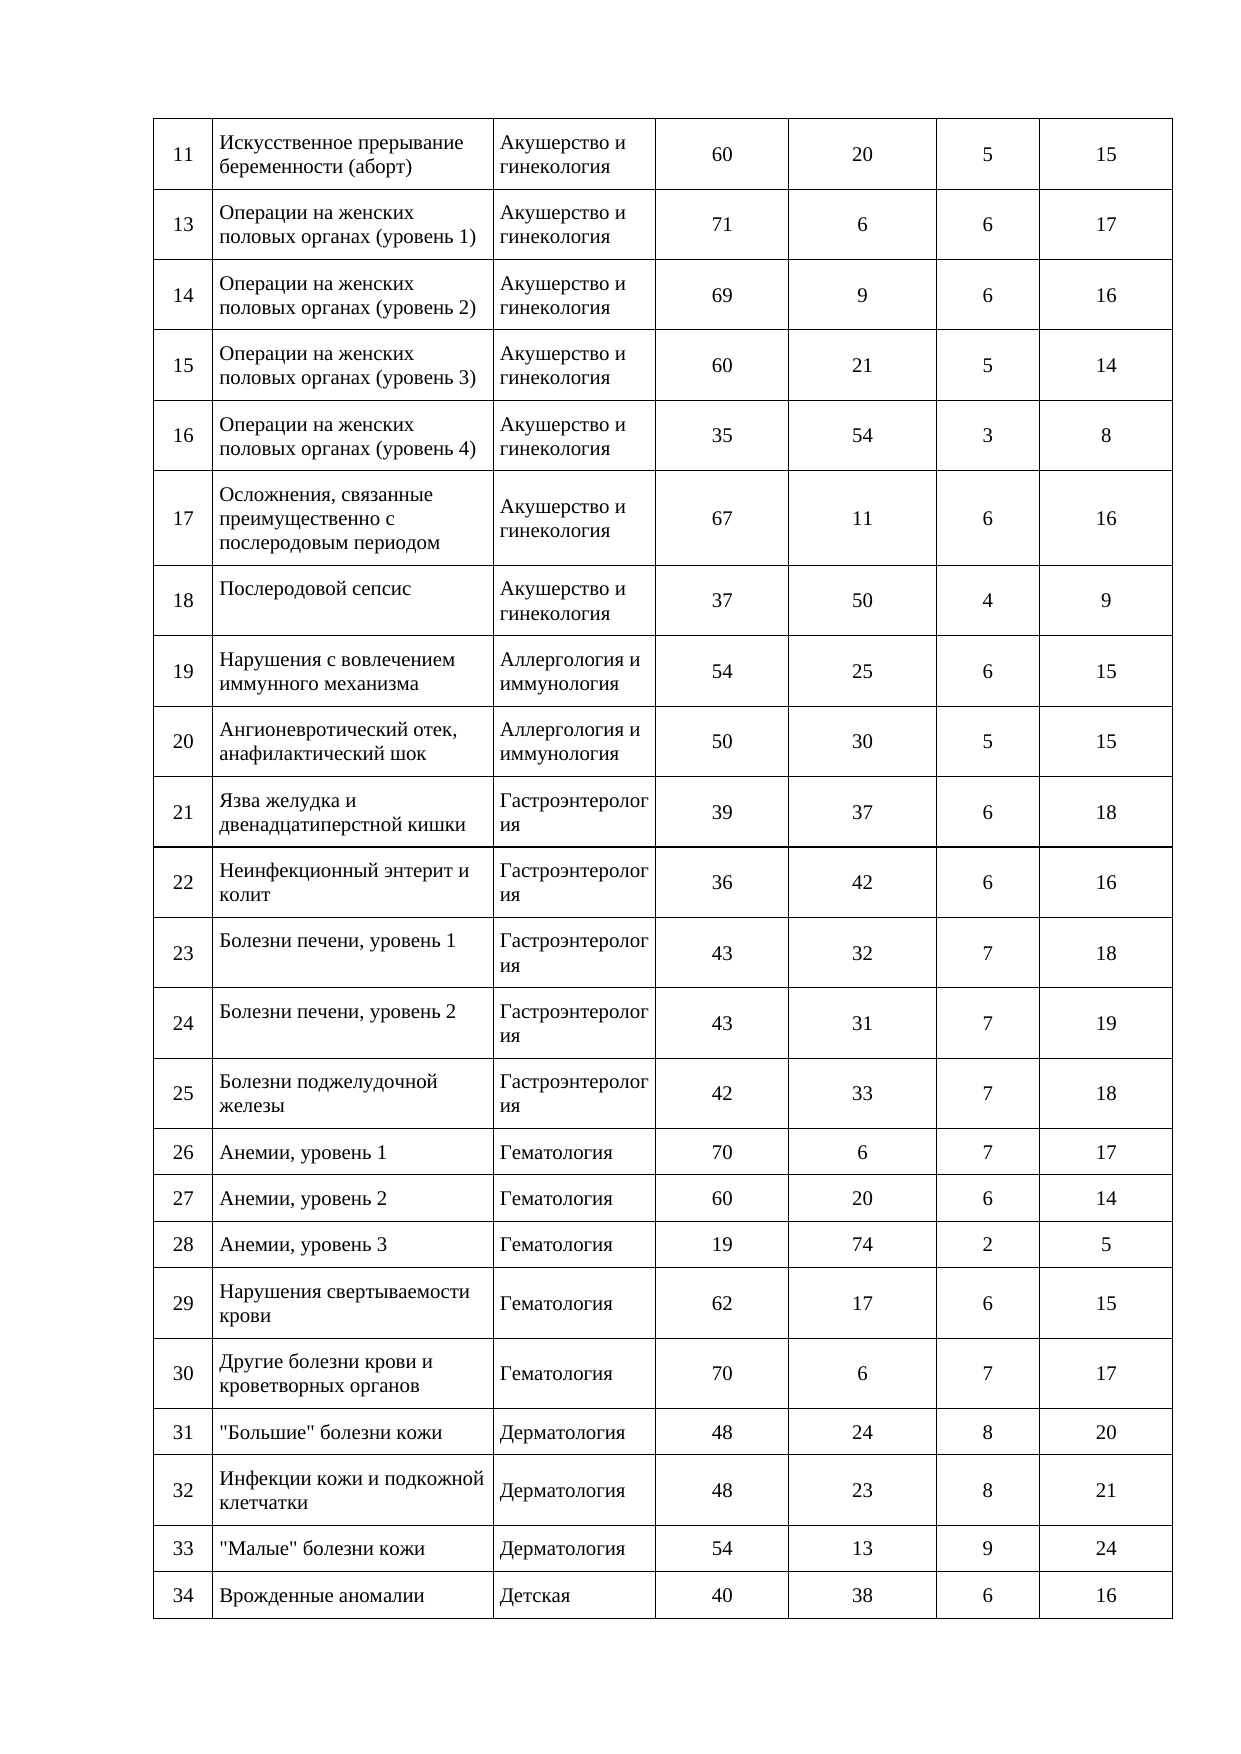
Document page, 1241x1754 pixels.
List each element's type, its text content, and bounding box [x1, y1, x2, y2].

table_cell 15 [1040, 636, 1172, 706]
table_cell 26 [154, 1129, 212, 1174]
table_cell Акушерство и гинекология [494, 471, 655, 565]
table_cell 3 [937, 401, 1039, 470]
table_cell 8 [937, 1455, 1039, 1525]
table_cell 32 [789, 918, 936, 987]
table_cell 2 [937, 1222, 1039, 1267]
table_cell 7 [937, 1059, 1039, 1128]
table_cell 37 [789, 777, 936, 846]
table_cell Гастроэнтерология [494, 918, 655, 987]
table_cell Аллергология и иммунология [494, 636, 655, 706]
table_cell 19 [656, 1222, 788, 1267]
table_cell 18 [1040, 777, 1172, 846]
table_cell Неинфекционный энтерит и колит [213, 848, 493, 917]
table_cell Послеродовой сепсис [213, 566, 493, 635]
table_cell 31 [154, 1409, 212, 1454]
table_cell 7 [937, 918, 1039, 987]
table_cell 16 [1040, 1572, 1172, 1617]
table_cell 14 [1040, 1175, 1172, 1221]
table_cell 5 [937, 707, 1039, 776]
table_cell Акушерство и гинекология [494, 401, 655, 470]
table_cell 16 [1040, 260, 1172, 329]
table_cell 6 [937, 777, 1039, 846]
table_cell 4 [937, 566, 1039, 635]
table_cell 17 [1040, 190, 1172, 259]
table_cell 16 [1040, 848, 1172, 917]
table_cell Болезни печени, уровень 1 [213, 918, 493, 987]
table_cell 43 [656, 988, 788, 1058]
table_cell 50 [656, 707, 788, 776]
table_cell 17 [1040, 1129, 1172, 1174]
table_cell Операции на женских половых органах (уровень 4) [213, 401, 493, 470]
table_cell 71 [656, 190, 788, 259]
table_cell Операции на женских половых органах (уровень 1) [213, 190, 493, 259]
table_cell "Малые" болезни кожи [213, 1526, 493, 1571]
table_cell 74 [789, 1222, 936, 1267]
table_cell 16 [154, 401, 212, 470]
table_cell 42 [789, 848, 936, 917]
table_cell Акушерство и гинекология [494, 190, 655, 259]
table_cell 6 [937, 636, 1039, 706]
table_cell 6 [937, 848, 1039, 917]
table_cell 6 [789, 1129, 936, 1174]
table_cell Инфекции кожи и подкожной клетчатки [213, 1455, 493, 1525]
table_cell 5 [937, 119, 1039, 188]
table_cell Гематология [494, 1222, 655, 1267]
table_cell 39 [656, 777, 788, 846]
table_cell 5 [1040, 1222, 1172, 1267]
table_cell 6 [937, 1268, 1039, 1337]
table_cell 33 [154, 1526, 212, 1571]
table_cell 38 [789, 1572, 936, 1617]
table_cell 24 [154, 988, 212, 1058]
table_cell 17 [789, 1268, 936, 1337]
table_cell Нарушения с вовлечением иммунного механизма [213, 636, 493, 706]
table_cell 16 [1040, 471, 1172, 565]
table_cell Язва желудка и двенадцатиперстной кишки [213, 777, 493, 846]
table_cell 20 [789, 1175, 936, 1221]
table_cell 13 [789, 1526, 936, 1571]
table_cell 42 [656, 1059, 788, 1128]
table_cell Анемии, уровень 1 [213, 1129, 493, 1174]
table_cell 9 [789, 260, 936, 329]
table_cell 36 [656, 848, 788, 917]
table_cell 6 [937, 1175, 1039, 1221]
table_cell Операции на женских половых органах (уровень 2) [213, 260, 493, 329]
table_cell 21 [1040, 1455, 1172, 1525]
table_cell 50 [789, 566, 936, 635]
table_cell 9 [937, 1526, 1039, 1571]
table_cell 6 [937, 471, 1039, 565]
table_cell 20 [1040, 1409, 1172, 1454]
table_cell 48 [656, 1409, 788, 1454]
table_cell 6 [789, 1339, 936, 1408]
table_cell Другие болезни крови и кроветворных органов [213, 1339, 493, 1408]
table_cell 22 [154, 848, 212, 917]
table_cell Операции на женских половых органах (уровень 3) [213, 330, 493, 400]
table_cell 19 [154, 636, 212, 706]
table_cell 24 [1040, 1526, 1172, 1571]
table_cell 6 [937, 190, 1039, 259]
table_cell Гастроэнтерология [494, 777, 655, 846]
table_cell 48 [656, 1455, 788, 1525]
table_cell Искусственное прерывание беременности (аборт) [213, 119, 493, 188]
table_cell 28 [154, 1222, 212, 1267]
table_cell 7 [937, 1339, 1039, 1408]
table_cell 60 [656, 1175, 788, 1221]
table_cell 7 [937, 1129, 1039, 1174]
table_cell Акушерство и гинекология [494, 330, 655, 400]
table_cell Дерматология [494, 1526, 655, 1571]
table_cell 6 [937, 1572, 1039, 1617]
table_cell 33 [789, 1059, 936, 1128]
table_cell 14 [1040, 330, 1172, 400]
table_cell 40 [656, 1572, 788, 1617]
table_cell "Большие" болезни кожи [213, 1409, 493, 1454]
table_cell 20 [154, 707, 212, 776]
table_cell 6 [789, 190, 936, 259]
table_cell 8 [1040, 401, 1172, 470]
table_cell 70 [656, 1129, 788, 1174]
table_cell Гастроэнтерология [494, 1059, 655, 1128]
table_cell 7 [937, 988, 1039, 1058]
table_cell Дерматология [494, 1409, 655, 1454]
table_cell 6 [937, 260, 1039, 329]
table_cell 60 [656, 330, 788, 400]
table_cell 60 [656, 119, 788, 188]
table_cell Дерматология [494, 1455, 655, 1525]
table_cell Осложнения, связанные преимущественно с послеродовым периодом [213, 471, 493, 565]
table_cell 14 [154, 260, 212, 329]
table_cell Акушерство и гинекология [494, 260, 655, 329]
table_cell 8 [937, 1409, 1039, 1454]
table_cell 15 [1040, 1268, 1172, 1337]
table_cell 5 [937, 330, 1039, 400]
table_cell 19 [1040, 988, 1172, 1058]
table_cell 17 [154, 471, 212, 565]
table_cell 17 [1040, 1339, 1172, 1408]
table_cell 27 [154, 1175, 212, 1221]
table_cell Болезни поджелудочной железы [213, 1059, 493, 1128]
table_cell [213, 1572, 493, 1617]
table_cell 62 [656, 1268, 788, 1337]
table_cell Болезни печени, уровень 2 [213, 988, 493, 1058]
table_cell Аллергология и иммунология [494, 707, 655, 776]
table_cell Гастроэнтерология [494, 988, 655, 1058]
table_cell 18 [1040, 918, 1172, 987]
table_cell 18 [154, 566, 212, 635]
table_cell 67 [656, 471, 788, 565]
table_cell 11 [154, 119, 212, 188]
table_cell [494, 119, 655, 188]
table_cell Нарушения свертываемости крови [213, 1268, 493, 1337]
table_cell 23 [789, 1455, 936, 1525]
table_cell 70 [656, 1339, 788, 1408]
table_cell 29 [154, 1268, 212, 1337]
table_cell 24 [789, 1409, 936, 1454]
table_cell Детская кардиология [494, 1572, 655, 1617]
table_cell 25 [789, 636, 936, 706]
table_cell 23 [154, 918, 212, 987]
table_cell 15 [1040, 707, 1172, 776]
table_cell 11 [789, 471, 936, 565]
table_cell 13 [154, 190, 212, 259]
table_cell 21 [154, 777, 212, 846]
table_cell 25 [154, 1059, 212, 1128]
table_cell Гастроэнтерология [494, 848, 655, 917]
table_cell 54 [656, 1526, 788, 1571]
table_cell Анемии, уровень 3 [213, 1222, 493, 1267]
table_cell 21 [789, 330, 936, 400]
table_cell Акушерство и гинекология [494, 566, 655, 635]
table_cell 34 [154, 1572, 212, 1617]
table_cell Анемии, уровень 2 [213, 1175, 493, 1221]
table_cell 54 [789, 401, 936, 470]
table_cell Гематология [494, 1129, 655, 1174]
table_cell 20 [789, 119, 936, 188]
table_cell 30 [154, 1339, 212, 1408]
table_cell Гематология [494, 1339, 655, 1408]
table_cell 32 [154, 1455, 212, 1525]
table_cell 69 [656, 260, 788, 329]
table_cell 30 [789, 707, 936, 776]
table_cell Гематология [494, 1175, 655, 1221]
table_cell Гематология [494, 1268, 655, 1337]
table_cell 37 [656, 566, 788, 635]
table_cell 15 [1040, 119, 1172, 188]
table_cell 15 [154, 330, 212, 400]
table_cell 35 [656, 401, 788, 470]
table_cell Ангионевротический отек, анафилактический шок [213, 707, 493, 776]
table_cell 54 [656, 636, 788, 706]
table_cell 31 [789, 988, 936, 1058]
table_cell 43 [656, 918, 788, 987]
table_cell 9 [1040, 566, 1172, 635]
table_cell 18 [1040, 1059, 1172, 1128]
